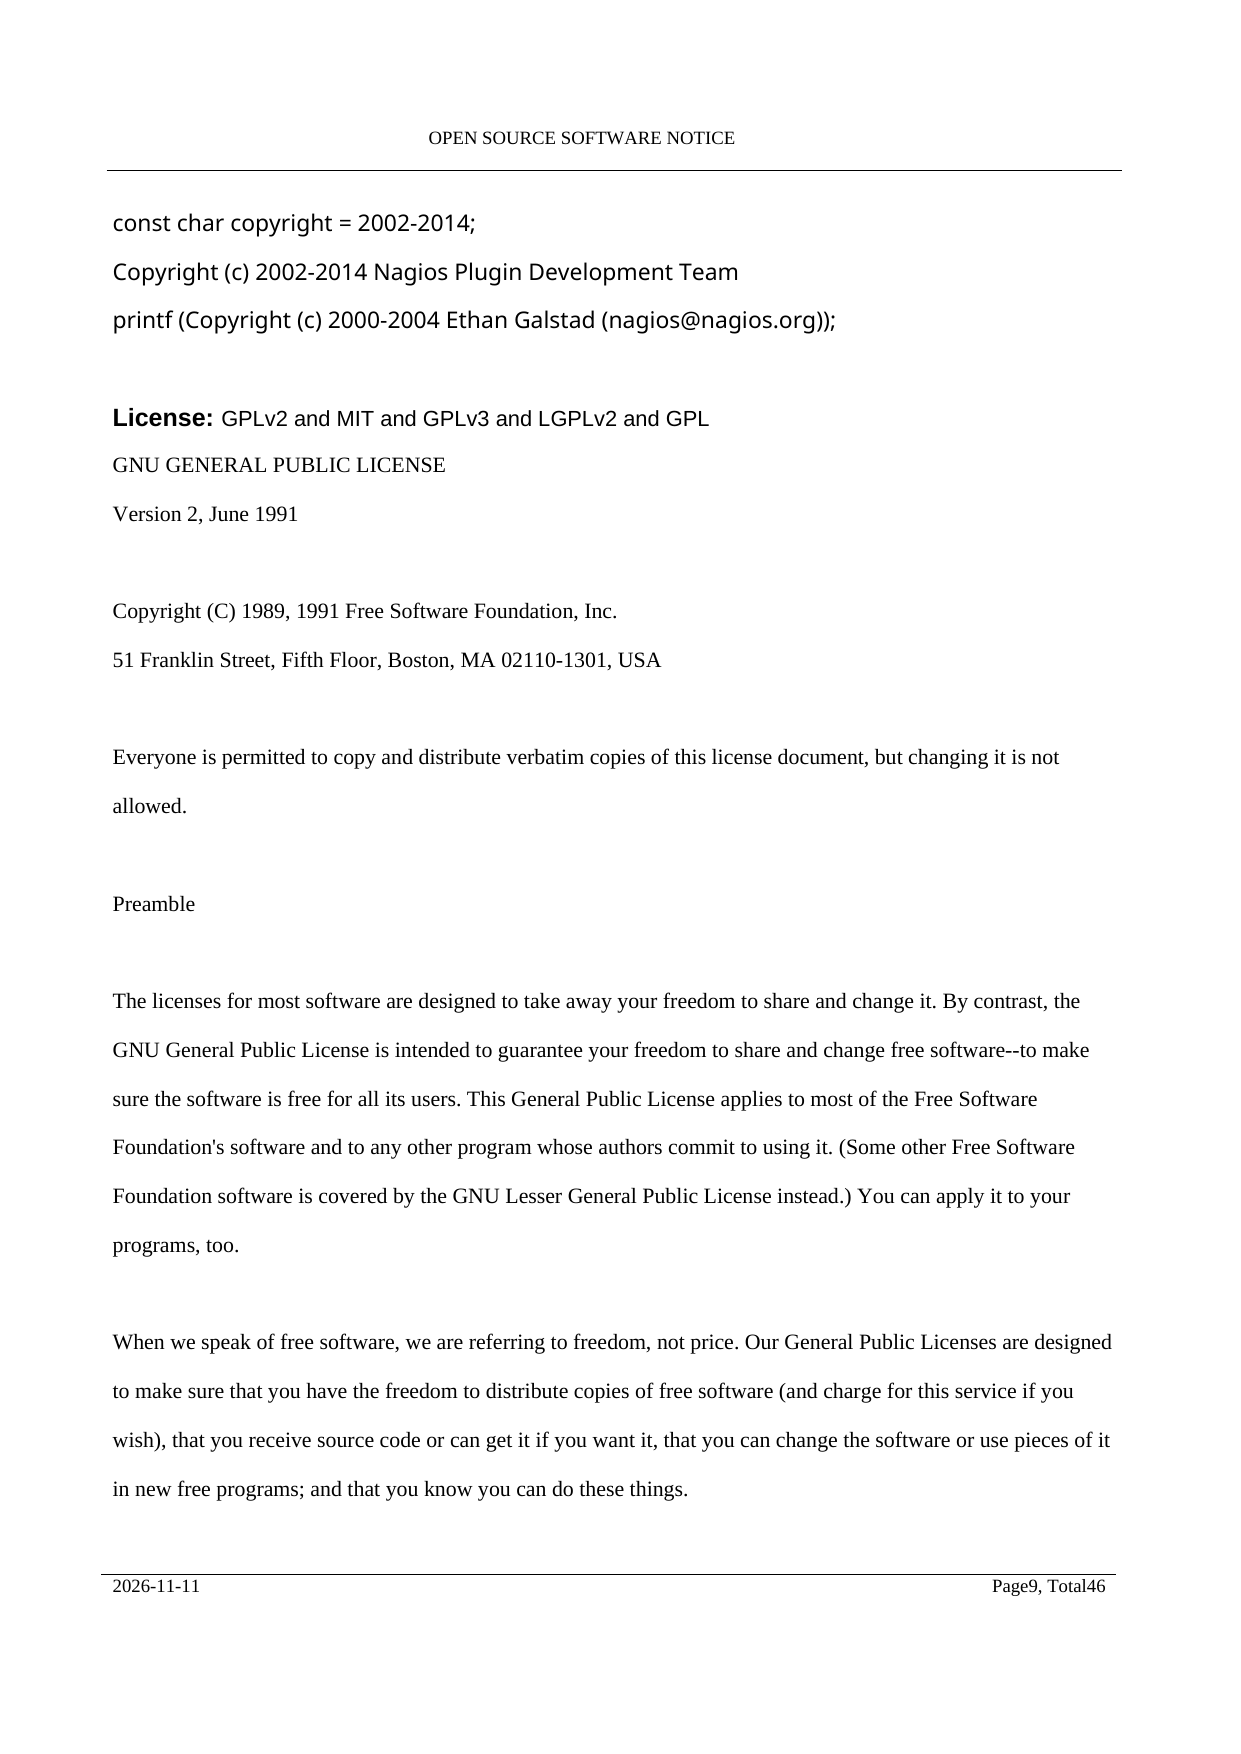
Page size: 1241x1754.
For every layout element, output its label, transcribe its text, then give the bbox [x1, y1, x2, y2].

text License: GPLv2 and MIT and GPLv3 and LGPLv2 and GPL [112, 401, 1128, 434]
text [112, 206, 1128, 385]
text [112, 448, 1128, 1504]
